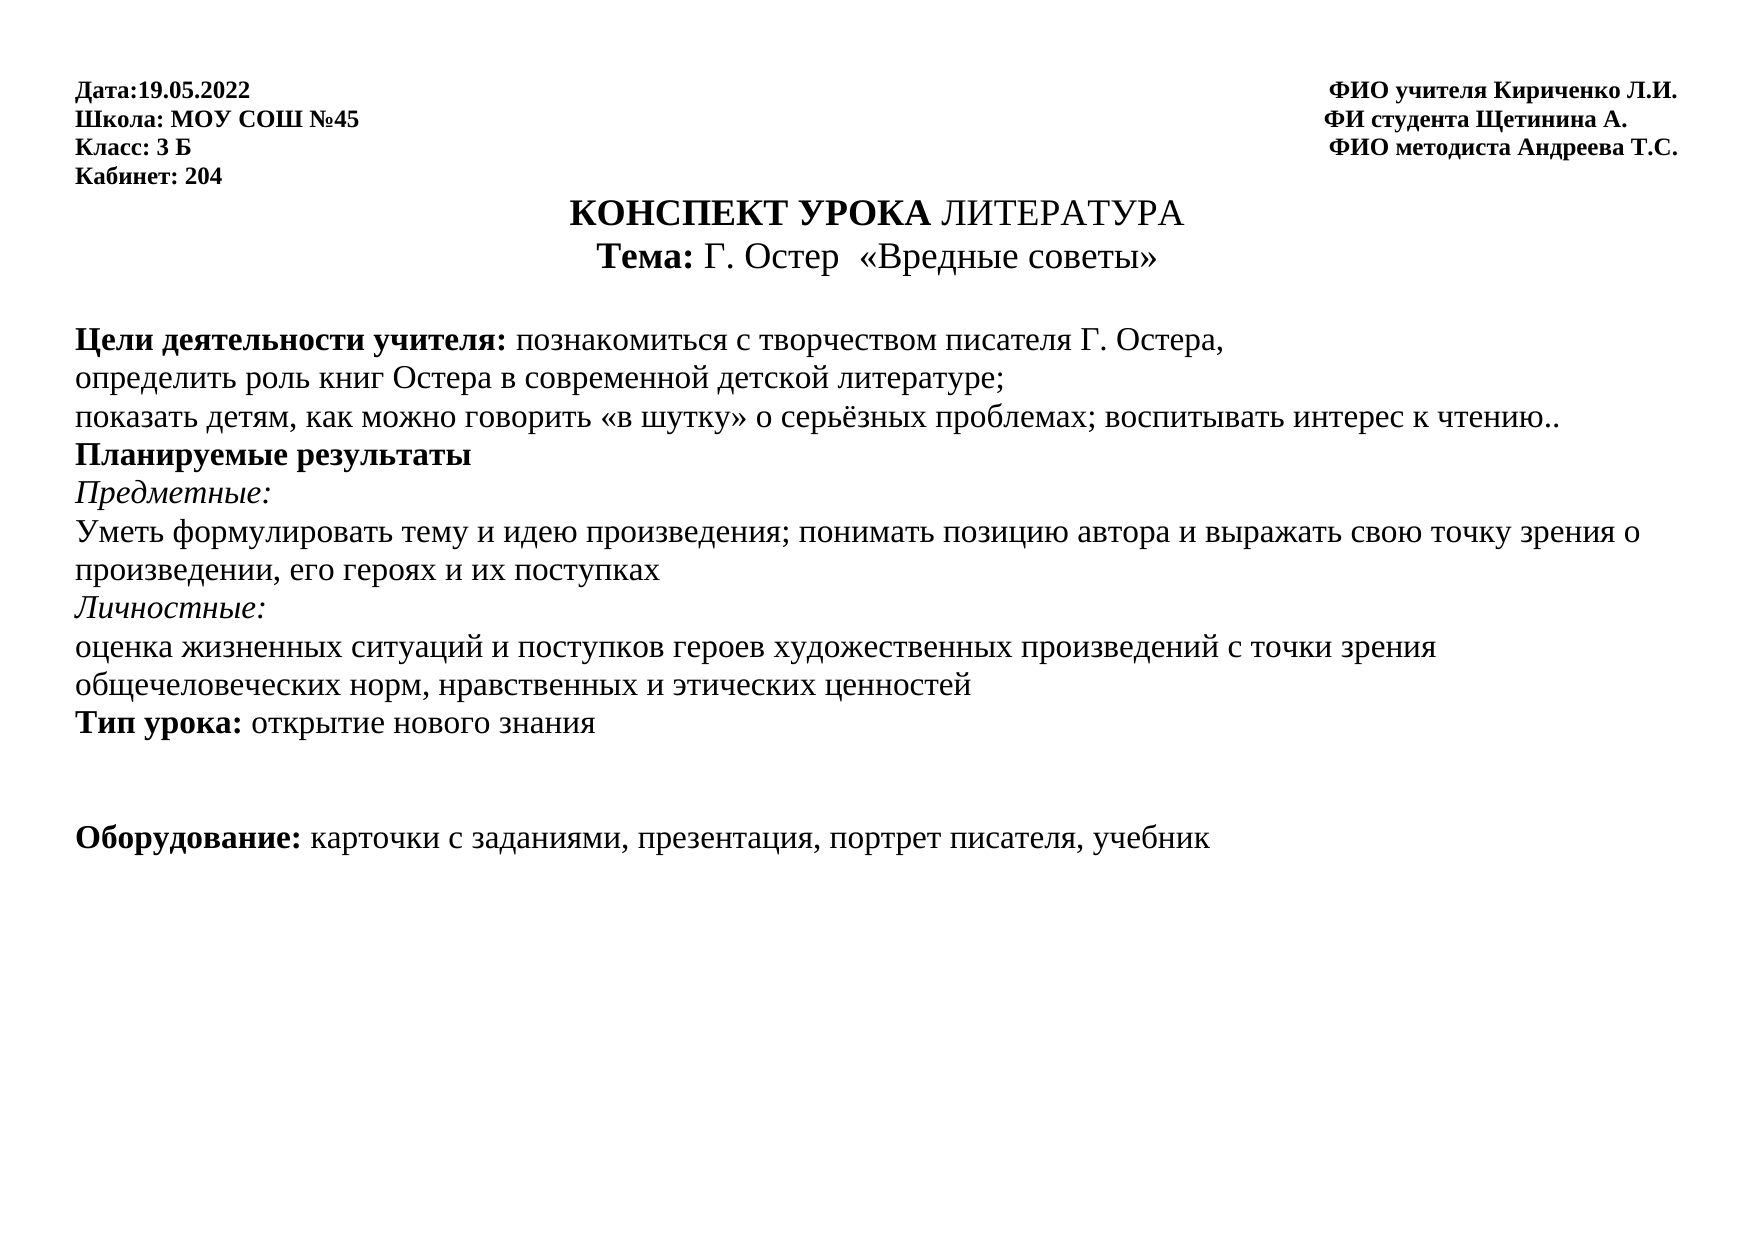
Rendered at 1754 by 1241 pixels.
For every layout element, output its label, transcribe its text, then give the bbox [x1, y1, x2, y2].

text оценка жизненных ситуаций и поступков героев художественных произведений с точки зрения общечеловеческих норм, нравственных и этических ценностей [75, 626, 1679, 703]
text Цели деятельности учителя: познакомиться с творчеством писателя Г. Остера, [75, 319, 1679, 358]
text Класс: 3 Б ФИО методиста Андреева Т.С. [75, 132, 1679, 161]
text Дата:19.05.2022 ФИО учителя Кириченко Л.И. [75, 75, 1679, 104]
text КОНСПЕКТ УРОКА ЛИТЕРАТУРА [75, 190, 1679, 233]
text Планируемые результаты [75, 434, 1679, 473]
text Тип урока: открытие нового знания [75, 703, 1679, 741]
text Тема: Г. Остер «Вредные советы» [75, 233, 1679, 276]
text Оборудование: карточки с заданиями, презентация, портрет писателя, учебник [75, 818, 1679, 856]
text Кабинет: 204 [75, 161, 1679, 190]
text Личностные: [75, 588, 1679, 626]
text показать детям, как можно говорить «в шутку» о серьёзных проблемах; воспитывать интерес к чтению.. [75, 396, 1679, 434]
text Уметь формулировать тему и идею произведения; понимать позицию автора и выражать свою точку зрения о произведении, его героях и их поступках [75, 511, 1679, 588]
text Предметные: [75, 473, 1679, 511]
text определить роль книг Остера в современной детской литературе; [75, 358, 1679, 396]
text Школа: МОУ СОШ №45 ФИ студента Щетинина А. [75, 104, 1679, 132]
